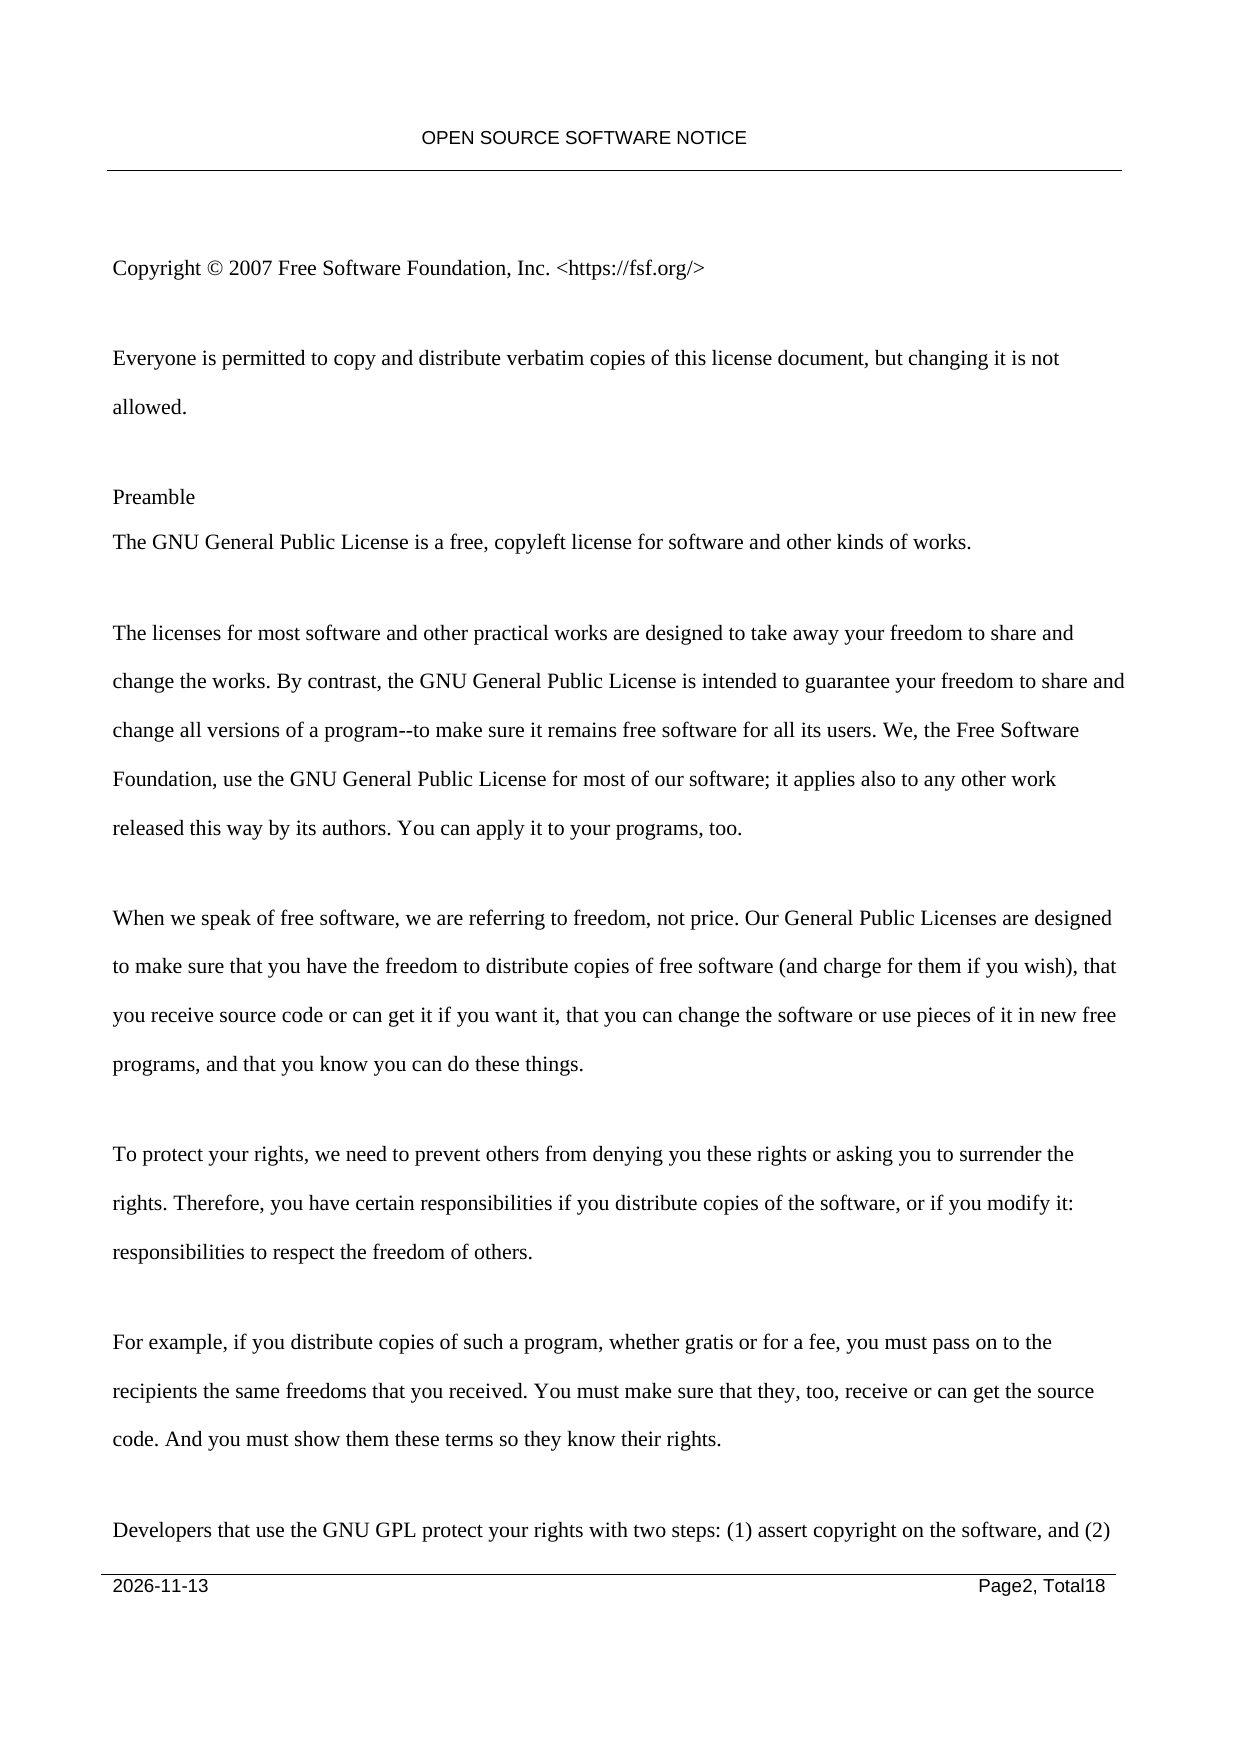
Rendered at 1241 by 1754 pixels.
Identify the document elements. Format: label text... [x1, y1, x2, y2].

text To protect your rights, we need to prevent others from denying you these rights or asking you to surrender the rights. Therefore, you have certain responsibilities if you distribute copies of the software, or if you modify it: responsibilities to respect the freedom of others. [112, 1138, 1128, 1268]
text Everyone is permitted to copy and distribute verbatim copies of this license document, but changing it is not allowed. [112, 342, 1128, 423]
text Preamble [112, 481, 1128, 513]
text The GNU General Public License is a free, copyleft license for software and other kinds of works. [112, 526, 1128, 558]
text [112, 1513, 1128, 1546]
text When we speak of free software, we are referring to freedom, not price. Our General Public Licenses are designed to make sure that you have the freedom to distribute copies of free software (and charge for them if you wish), that you receive source code or can get it if you want it, that you can change the software or use pieces of it in new free programs, and that you know you can do these things. [112, 901, 1128, 1080]
text Copyright © 2007 Free Software Foundation, Inc. <https://fsf.org/> [112, 251, 1128, 284]
text For example, if you distribute copies of such a program, whether gratis or for a fee, you must pass on to the recipients the same freedoms that you received. You must make sure that they, too, receive or can get the source code. And you must show them these terms so they know their rights. [112, 1325, 1128, 1455]
text The licenses for most software and other practical works are designed to take away your freedom to share and change the works. By contrast, the GNU General Public License is intended to guarantee your freedom to share and change all versions of a program--to make sure it remains free software for all its users. We, the Free Software Foundation, use the GNU General Public License for most of our software; it applies also to any other work released this way by its authors. You can apply it to your programs, too. [112, 616, 1128, 843]
